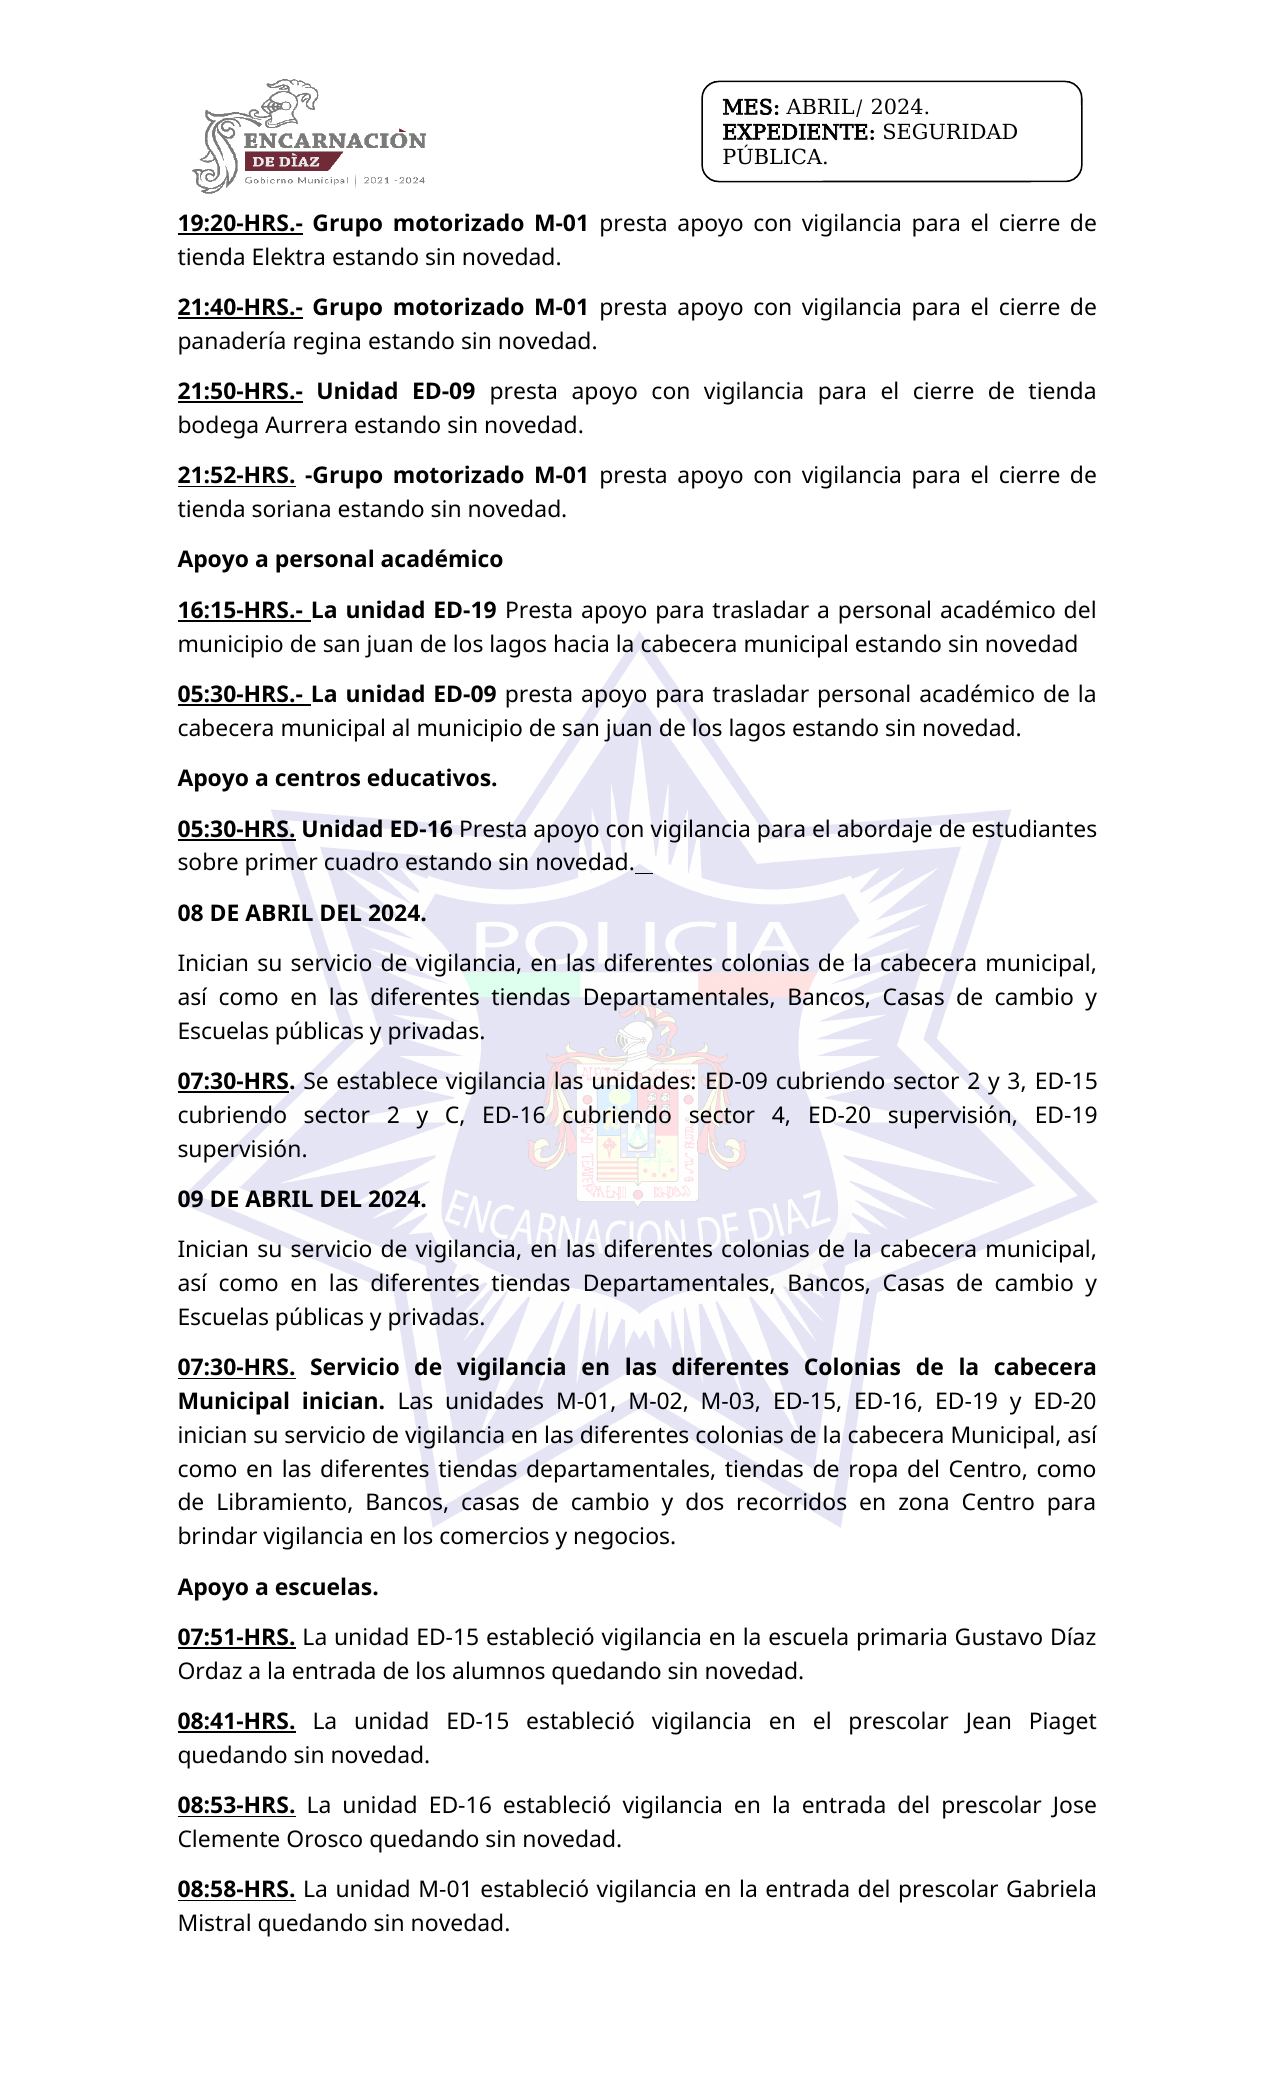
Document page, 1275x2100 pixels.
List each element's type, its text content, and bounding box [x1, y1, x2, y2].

text 07:30-HRS. Servicio de vigilancia en las diferentes Colonias de la cabecera Municipal inician. Las unidades M-01, M-02, M-03, ED-15, ED-16, ED-19 y ED-20 inician su servicio de vigilancia en las diferentes colonias de la cabecera Municipal, así como en las diferentes tiendas departamentales, tiendas de ropa del Centro, como de Libramiento, Bancos, casas de cambio y dos recorridos en zona Centro para brindar vigilancia en los comercios y negocios. [177, 1351, 1098, 1551]
text 05:30-HRS. Unidad ED-16 Presta apoyo con vigilancia para el abordaje de estudiantes sobre primer cuadro estando sin novedad. [177, 813, 1098, 878]
text 08:58-HRS. La unidad M-01 estableció vigilancia en la entrada del prescolar Gabriela Mistral quedando sin novedad. [177, 1873, 1098, 1938]
text 08:41-HRS. La unidad ED-15 estableció vigilancia en el prescolar Jean Piaget quedando sin novedad. [177, 1705, 1098, 1770]
text Inician su servicio de vigilancia, en las diferentes colonias de la cabecera municipal, así como en las diferentes tiendas Departamentales, Bancos, Casas de cambio y Escuelas públicas y privadas. [177, 1233, 1098, 1332]
text Apoyo a personal académico [177, 543, 1098, 575]
text 09 DE ABRIL DEL 2024. [177, 1183, 1098, 1214]
text 08 DE ABRIL DEL 2024. [177, 897, 1098, 928]
text 08:53-HRS. La unidad ED-16 estableció vigilancia en la entrada del prescolar Jose Clemente Orosco quedando sin novedad. [177, 1789, 1098, 1854]
picture [177, 73, 440, 199]
text Apoyo a escuelas. [177, 1571, 1098, 1602]
text 19:20-HRS.- Grupo motorizado M-01 presta apoyo con vigilancia para el cierre de tienda Elektra estando sin novedad. [177, 207, 1098, 272]
text 21:50-HRS.- Unidad ED-09 presta apoyo con vigilancia para el cierre de tienda bodega Aurrera estando sin novedad. [177, 375, 1098, 440]
text Apoyo a centros educativos. [177, 762, 1098, 793]
text 07:30-HRS. Se establece vigilancia las unidades: ED-09 cubriendo sector 2 y 3, ED-15 cubriendo sector 2 y C, ED-16 cubriendo sector 4, ED-20 supervisión, ED-19 supervisión. [177, 1065, 1098, 1164]
text 21:40-HRS.- Grupo motorizado M-01 presta apoyo con vigilancia para el cierre de panadería regina estando sin novedad. [177, 291, 1098, 356]
text Inician su servicio de vigilancia, en las diferentes colonias de la cabecera municipal, así como en las diferentes tiendas Departamentales, Bancos, Casas de cambio y Escuelas públicas y privadas. [177, 947, 1098, 1046]
text 21:52-HRS. -Grupo motorizado M-01 presta apoyo con vigilancia para el cierre de tienda soriana estando sin novedad. [177, 459, 1098, 524]
text 07:51-HRS. La unidad ED-15 estableció vigilancia en la escuela primaria Gustavo Díaz Ordaz a la entrada de los alumnos quedando sin novedad. [177, 1621, 1098, 1686]
text 16:15-HRS.- La unidad ED-19 Presta apoyo para trasladar a personal académico del municipio de san juan de los lagos hacia la cabecera municipal estando sin novedad [177, 594, 1098, 659]
text 05:30-HRS.- La unidad ED-09 presta apoyo para trasladar personal académico de la cabecera municipal al municipio de san juan de los lagos estando sin novedad. [177, 678, 1098, 743]
